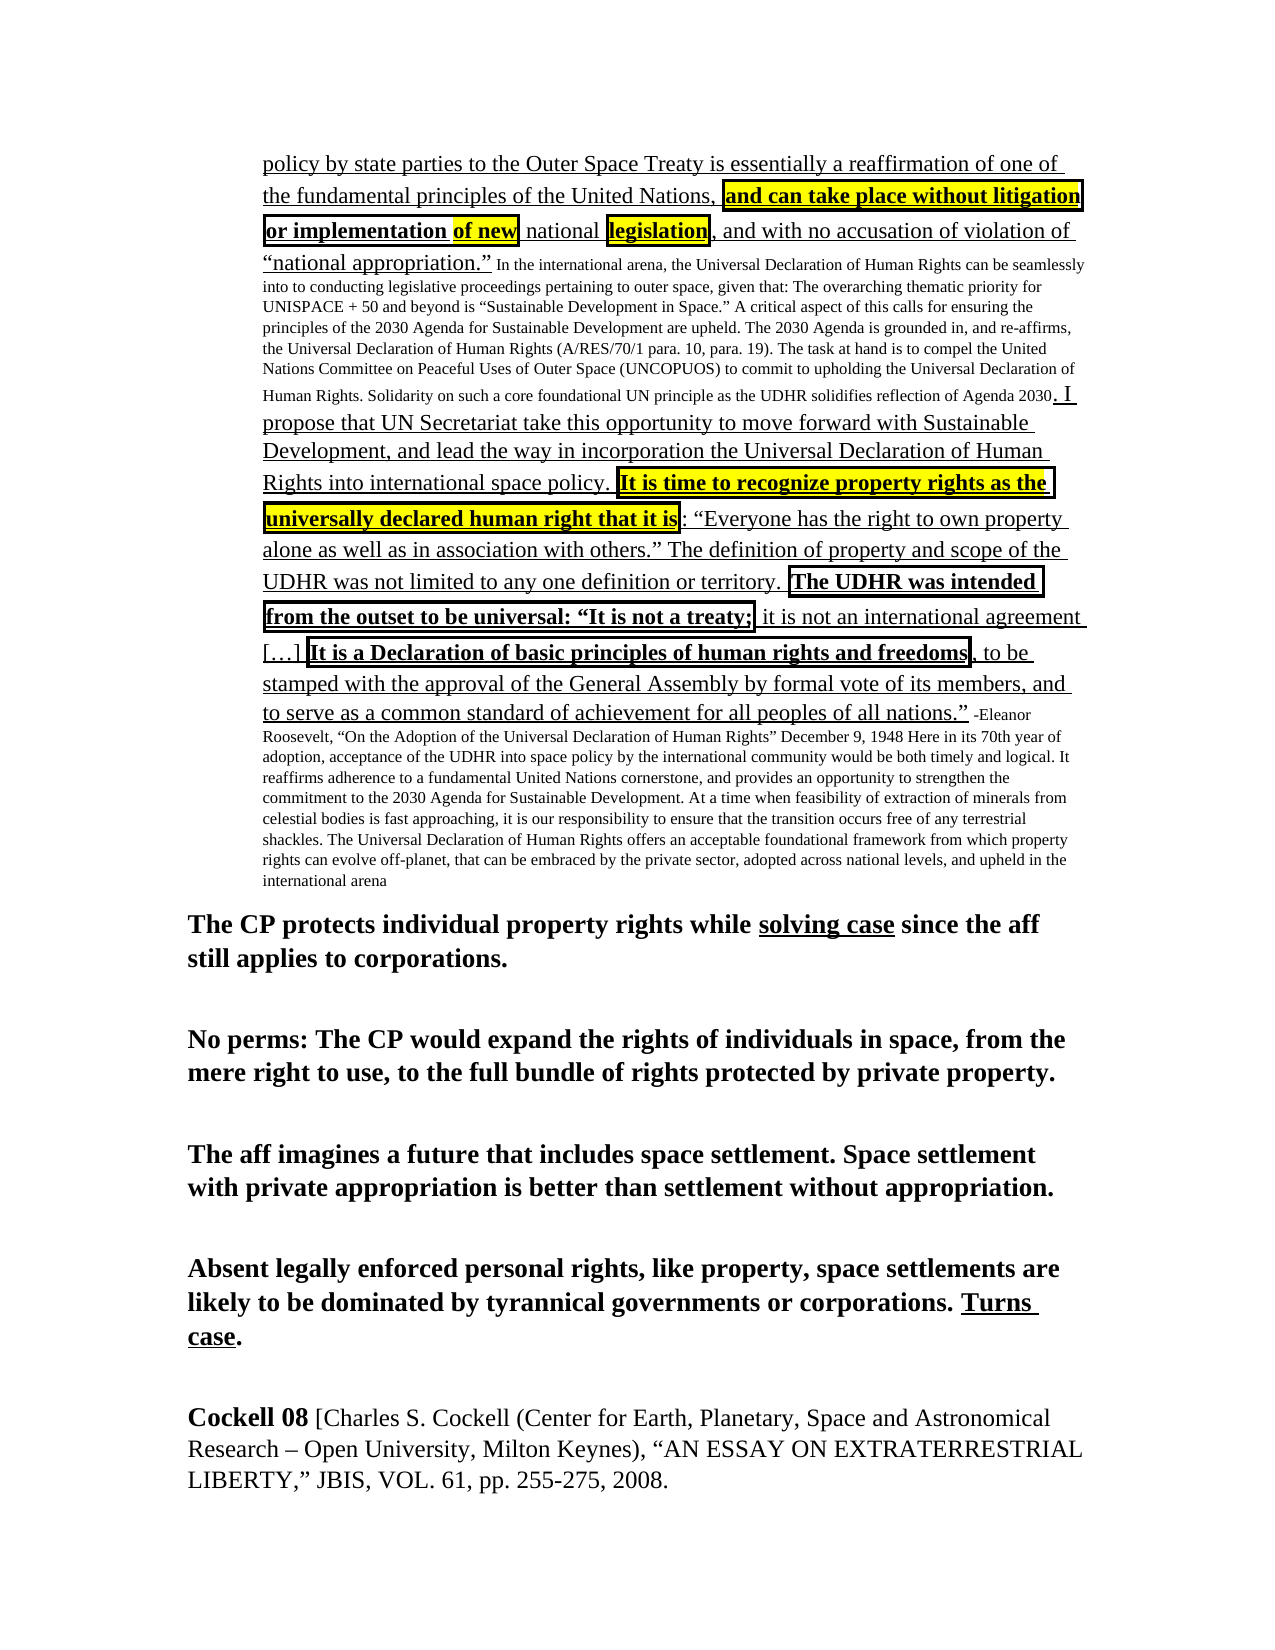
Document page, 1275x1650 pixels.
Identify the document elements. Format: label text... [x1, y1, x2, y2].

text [187, 1401, 1087, 1494]
subtitle The CP protects individual property rights while solving case since the aff still applies to corporations. [187, 908, 1087, 973]
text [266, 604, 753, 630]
subtitle Absent legally enforced personal rights, like property, space settlements are likely to be dominated by tyrannical governments or corporations. Turns case. [187, 1252, 1087, 1351]
subtitle The aff imagines a future that includes space settlement. Space settlement with private appropriation is better than settlement without appropriation. [187, 1138, 1087, 1202]
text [262, 150, 1087, 626]
subtitle No perms: The CP would expand the rights of individuals in space, from the mere right to use, to the full bundle of rights protected by private property. [187, 1023, 1087, 1088]
